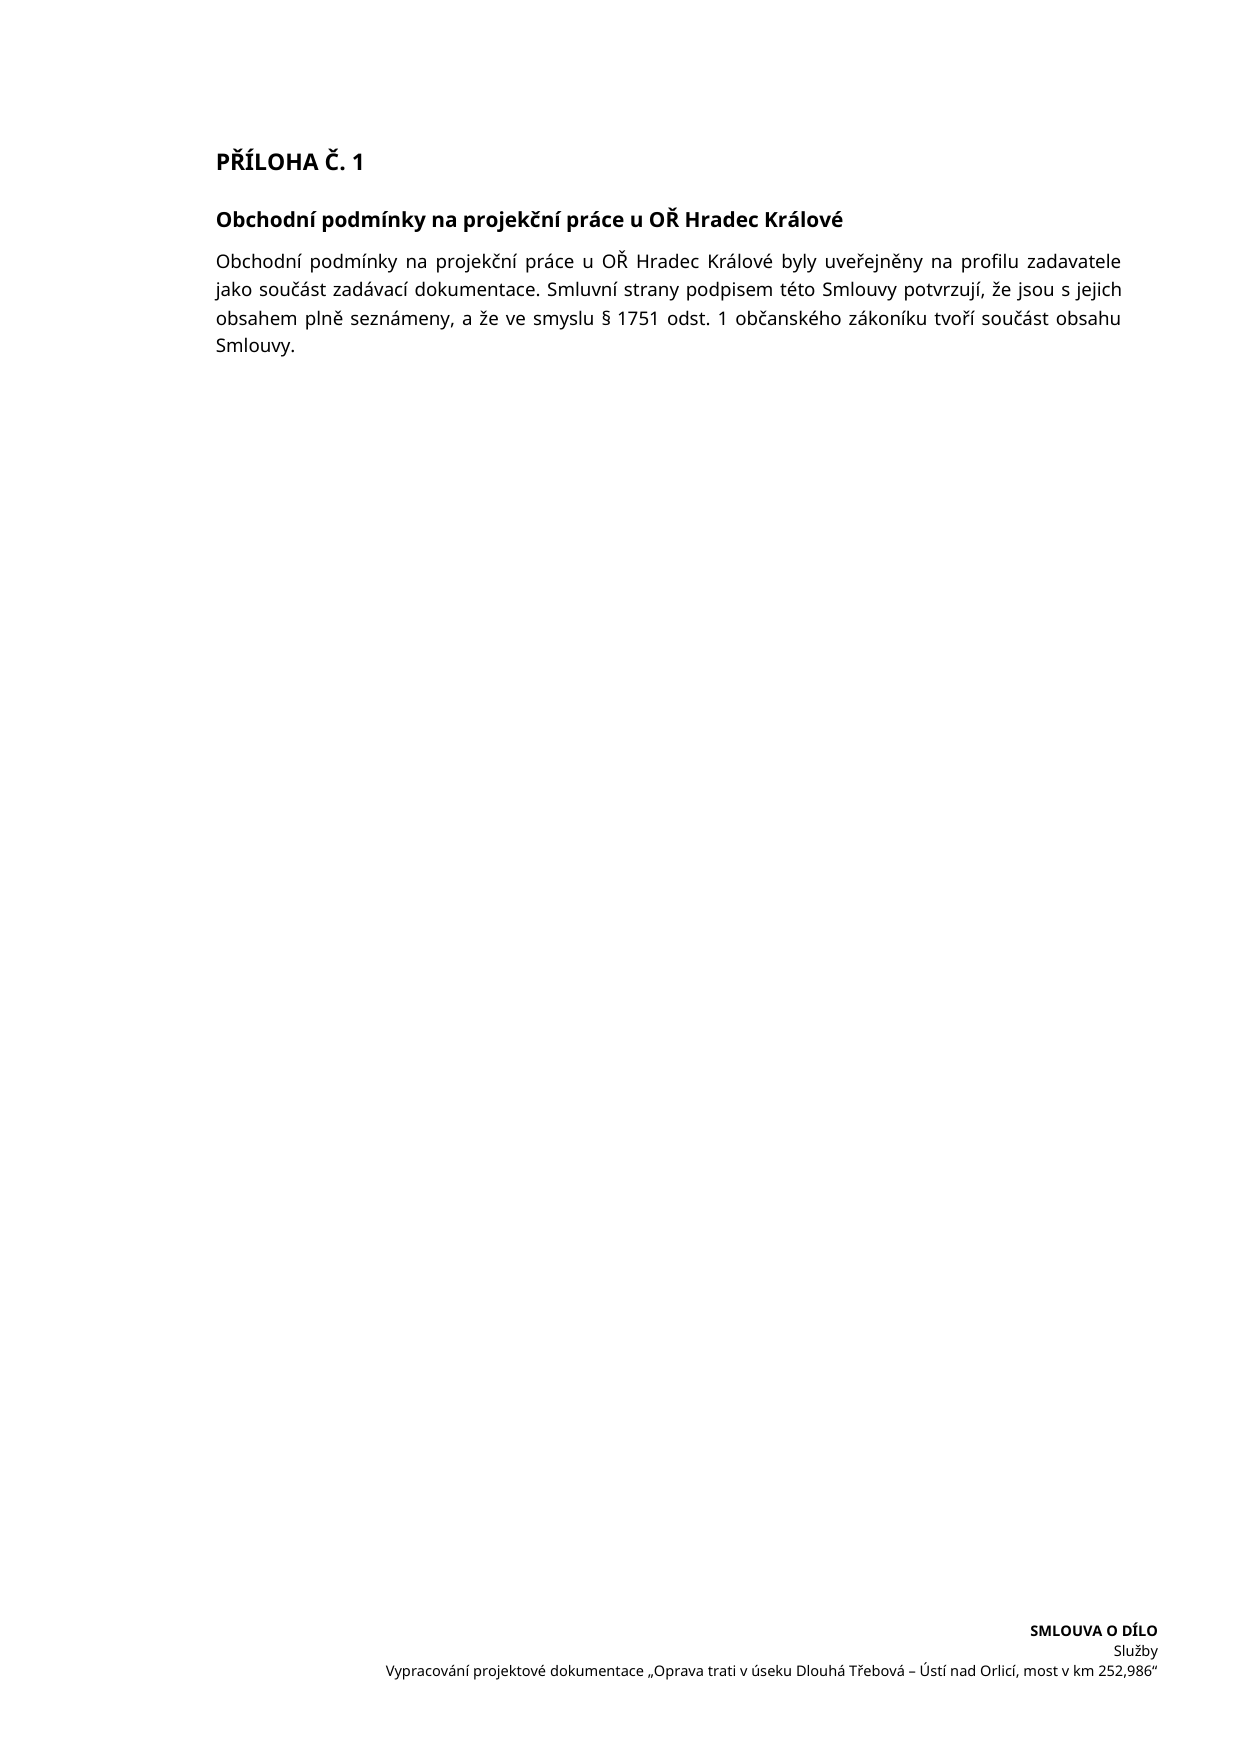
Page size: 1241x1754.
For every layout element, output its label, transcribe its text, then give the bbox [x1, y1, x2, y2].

text Obchodní podmínky na projekční práce u OŘ Hradec Králové byly uveřejněny na profilu zadavatele jako součást zadávací dokumentace. Smluvní strany podpisem této Smlouvy potvrzují, že jsou s jejich obsahem plně seznámeny, a že ve smyslu § 1751 odst. 1 občanského zákoníku tvoří součást obsahu Smlouvy. [216, 249, 1122, 358]
text Příloha č. 1 [216, 146, 1122, 177]
text Obchodní podmínky na projekční práce u OŘ Hradec Králové [216, 205, 1122, 233]
